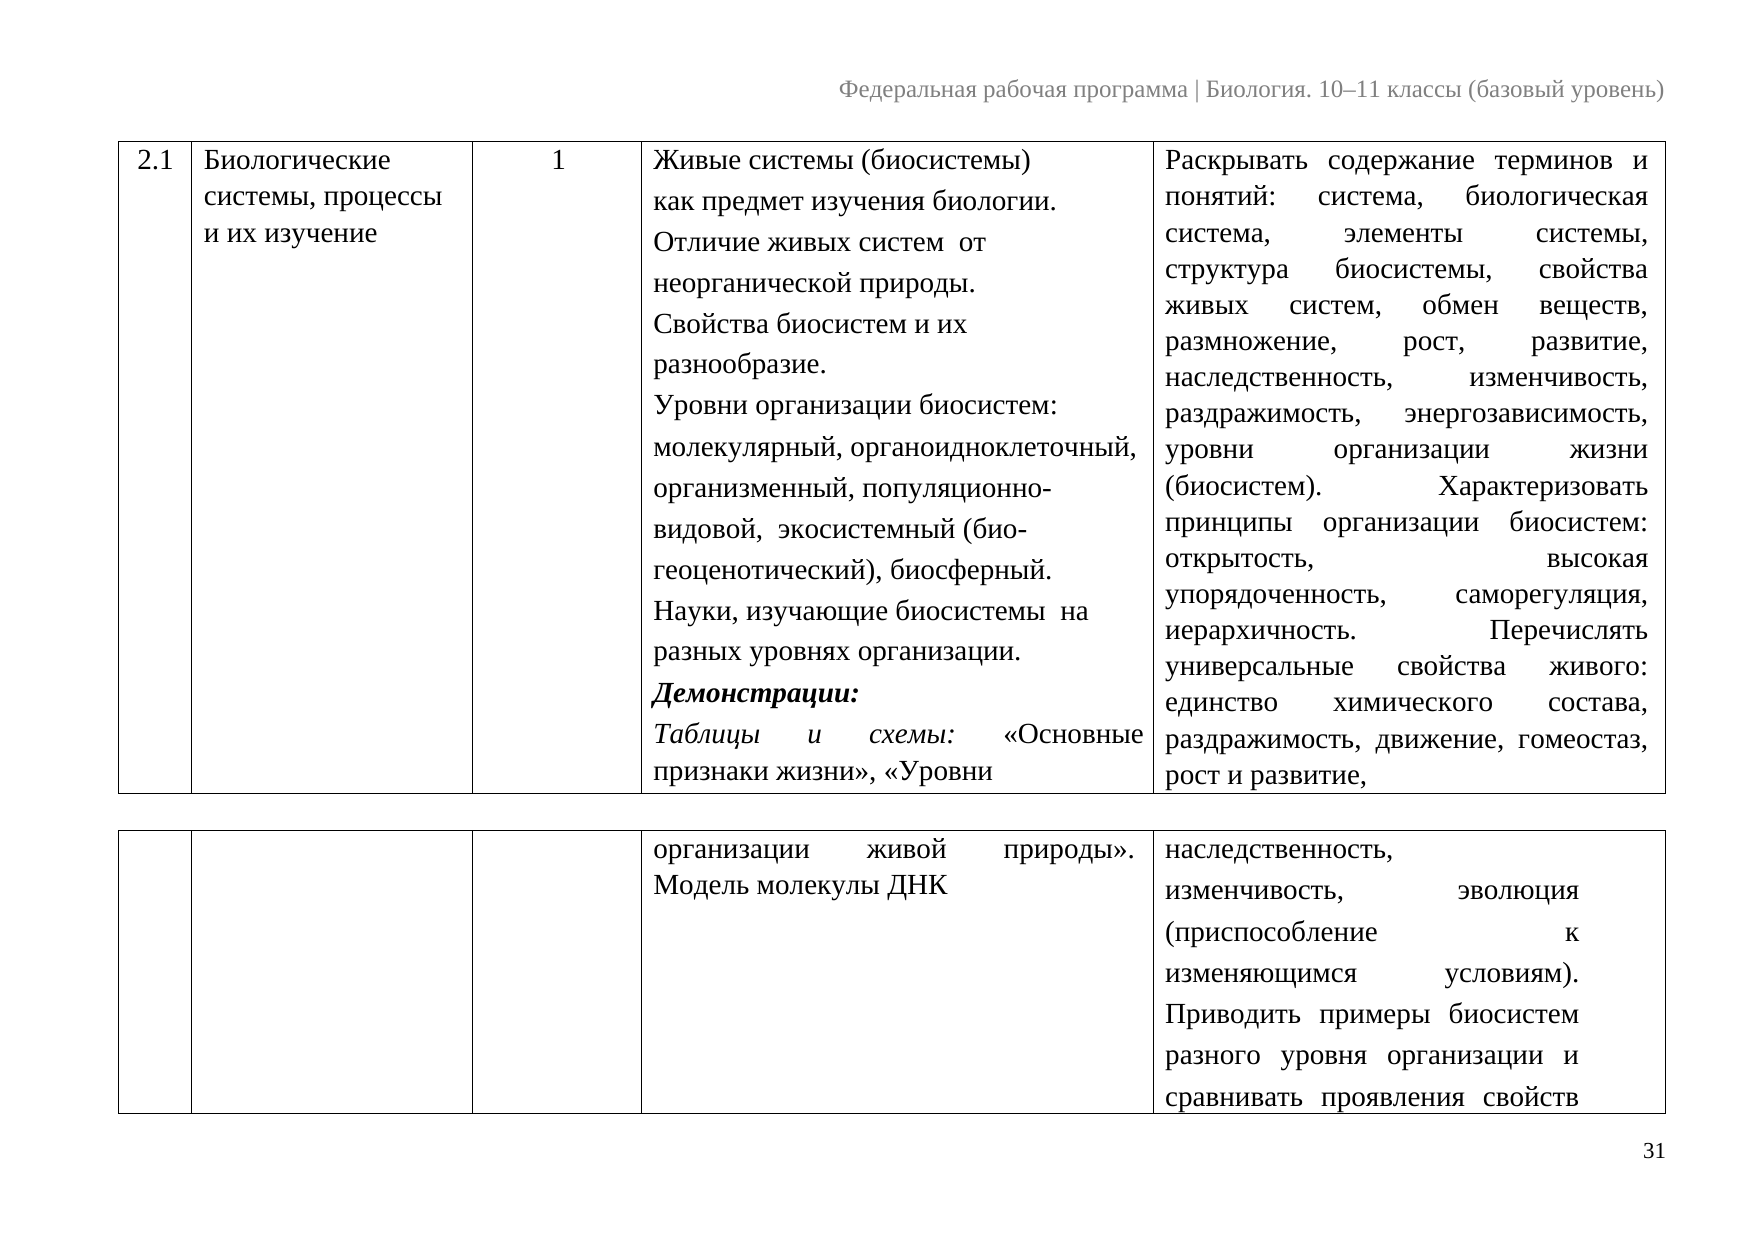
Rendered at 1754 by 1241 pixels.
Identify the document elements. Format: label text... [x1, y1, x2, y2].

table_header [473, 831, 641, 1113]
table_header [642, 831, 1153, 1113]
table_header [119, 831, 191, 1113]
table_cell 2.1 [119, 142, 191, 793]
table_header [1154, 831, 1665, 1113]
table_cell Живые системы (биосистемы) как предмет изучения биологии. Отличие живых систем от неорганической природы. Свойства биосистем и их разнообразие. Уровни организации биосистем: молекулярный, органоидноклеточный, организменный, популяционно-видовой, экосистемный (био-геоценотический), биосферный. Науки, изучающие биосистемы на разных уровнях организации. Демонстрации: Таблицы и схемы: «Основные признаки жизни», «Уровни [642, 142, 1153, 793]
table_cell Раскрывать содержание терминов и понятий: система, биологическая система, элементы системы, структура биосистемы, свойства живых систем, обмен веществ, размножение, рост, развитие, наследственность, изменчивость, раздражимость, энергозависимость, уровни организации жизни (биосистем). Характеризовать принципы организации биосистем: открытость, высокая упорядоченность, саморегуляция, иерархичность. Перечислять универсальные свойства живого: единство химического состава, раздражимость, движение, гомеостаз, рост и развитие, [1154, 142, 1665, 793]
table_cell 1 [473, 142, 641, 793]
table_cell Биологические системы, процессы и их изучение [192, 142, 472, 793]
table_header [192, 831, 472, 1113]
